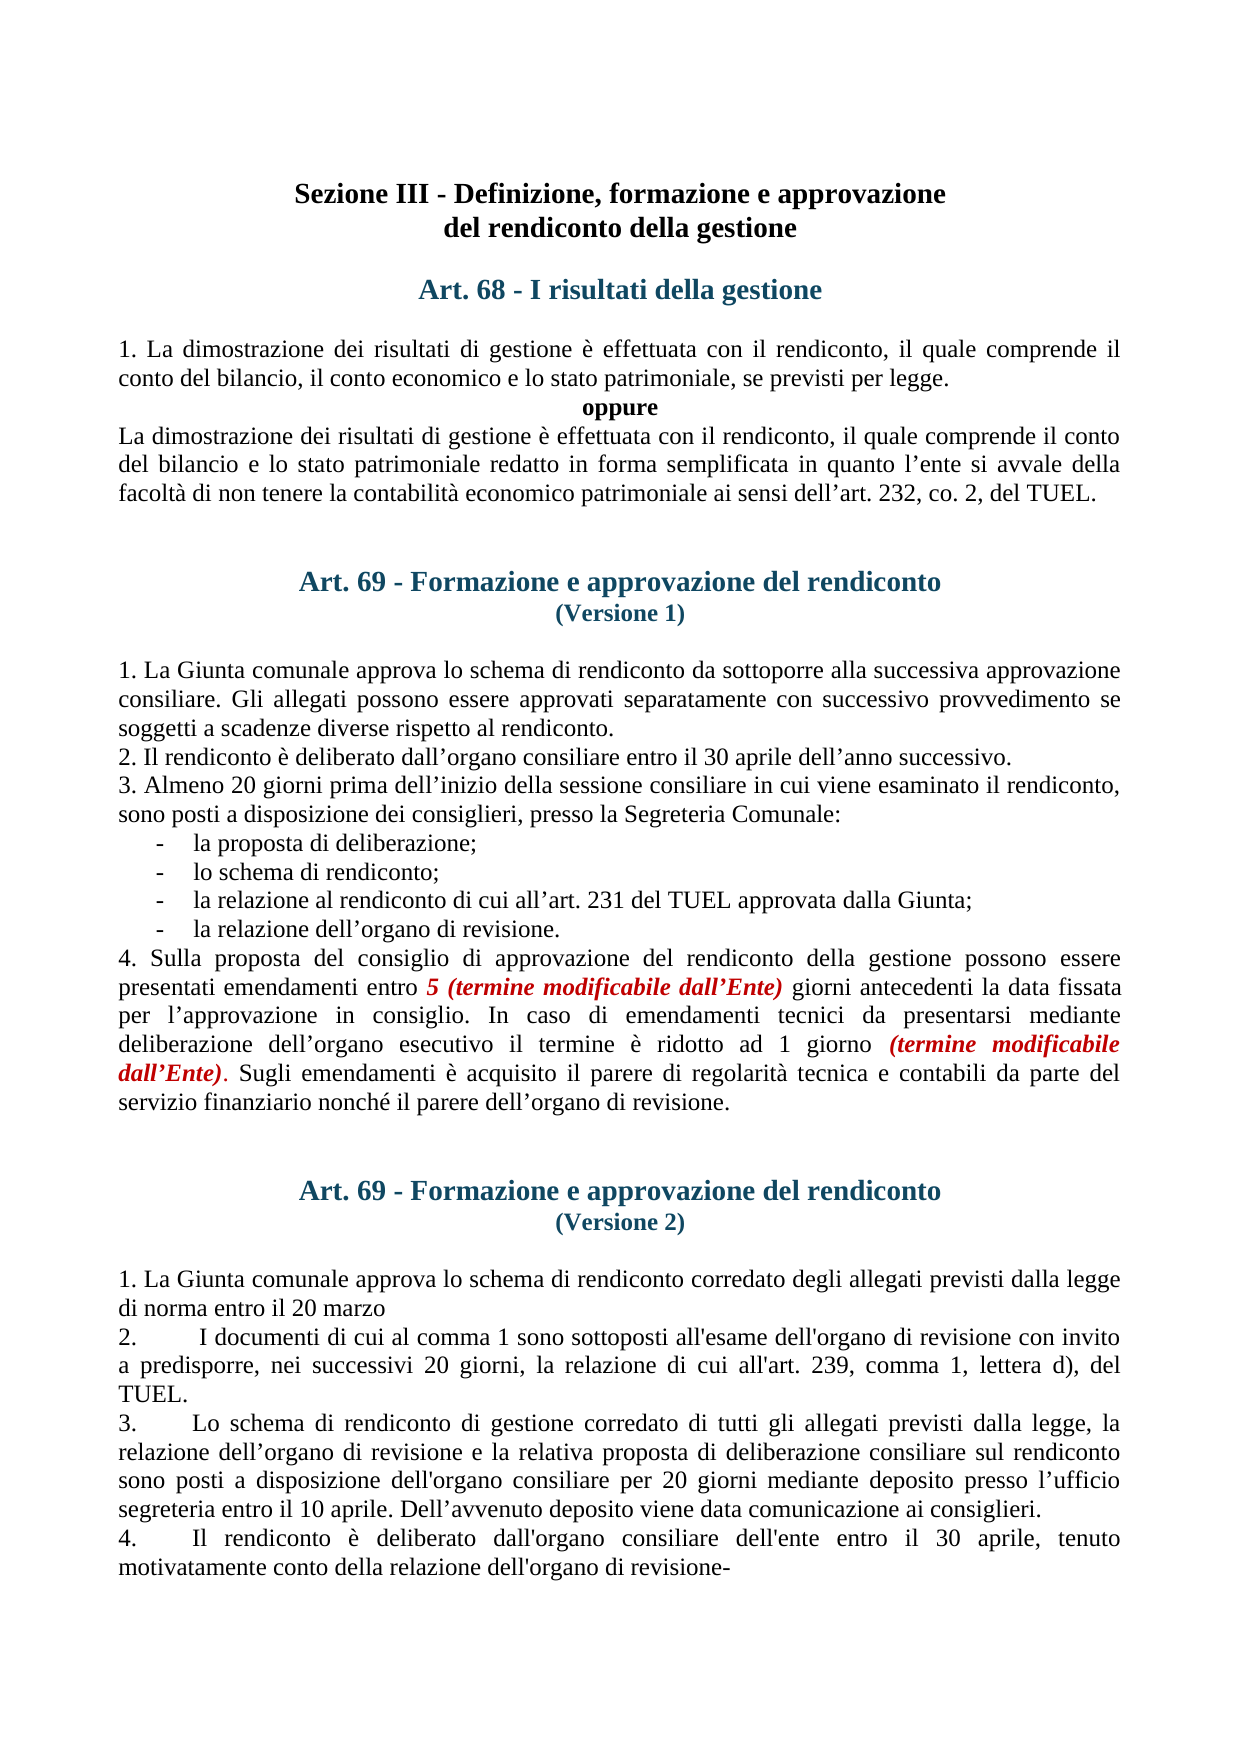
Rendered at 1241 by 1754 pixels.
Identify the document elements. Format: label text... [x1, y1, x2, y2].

text 1. La Giunta comunale approva lo schema di rendiconto corredato degli allegati previsti dalla legge di norma entro il 20 marzo [118, 1264, 1122, 1322]
list la relazione al rendiconto di cui all’art. 231 del TUEL approvata dalla Giunta; [156, 886, 1122, 914]
text Art. 69 - Formazione e approvazione del rendiconto [118, 1173, 1122, 1207]
text 1. La Giunta comunale approva lo schema di rendiconto da sottoporre alla successiva approvazione consiliare. Gli allegati possono essere approvati separatamente con successivo provvedimento se soggetti a scadenze diverse rispetto al rendiconto. [118, 656, 1122, 742]
text 3. Lo schema di rendiconto di gestione corredato di tutti gli allegati previsti dalla legge, la relazione dell’organo di revisione e la relativa proposta di deliberazione consiliare sul rendiconto sono posti a disposizione dell'organo consiliare per 20 giorni mediante deposito presso l’ufficio segreteria entro il 10 aprile. Dell’avvenuto deposito viene data comunicazione ai consiglieri. [118, 1408, 1122, 1523]
text 4. Sulla proposta del consiglio di approvazione del rendiconto della gestione possono essere presentati emendamenti entro 5 (termine modificabile dall’Ente) giorni antecedenti la data fissata per l’approvazione in consiglio. In caso di emendamenti tecnici da presentarsi mediante deliberazione dell’organo esecutivo il termine è ridotto ad 1 giorno (termine modificabile dall’Ente). Sugli emendamenti è acquisito il parere di regolarità tecnica e contabili da parte del servizio finanziario nonché il parere dell’organo di revisione. [118, 943, 1122, 1116]
list lo schema di rendiconto; [156, 857, 1122, 886]
text Art. 69 - Formazione e approvazione del rendiconto [118, 564, 1122, 598]
list la proposta di deliberazione; [156, 828, 1122, 857]
subtitle Sezione III - Definizione, formazione e approvazione [118, 176, 1122, 210]
text Art. 68 - I risultati della gestione [118, 272, 1122, 306]
text 3. Almeno 20 giorni prima dell’inizio della sessione consiliare in cui viene esaminato il rendiconto, sono posti a disposizione dei consiglieri, presso la Segreteria Comunale: [118, 771, 1122, 828]
text 4. Il rendiconto è deliberato dall'organo consiliare dell'ente entro il 30 aprile, tenuto motivatamente conto della relazione dell'organo di revisione- [118, 1523, 1122, 1580]
text (Versione 2) [118, 1207, 1122, 1235]
text (Versione 1) [118, 598, 1122, 627]
text 2. I documenti di cui al comma 1 sono sottoposti all'esame dell'organo di revisione con invito a predisporre, nei successivi 20 giorni, la relazione di cui all'art. 239, comma 1, lettera d), del TUEL. [118, 1322, 1122, 1408]
list la relazione dell’organo di revisione. [156, 914, 1122, 943]
text 1. La dimostrazione dei risultati di gestione è effettuata con il rendiconto, il quale comprende il conto del bilancio, il conto economico e lo stato patrimoniale, se previsti per legge. [118, 334, 1122, 392]
text La dimostrazione dei risultati di gestione è effettuata con il rendiconto, il quale comprende il conto del bilancio e lo stato patrimoniale redatto in forma semplificata in quanto l’ente si avvale della facoltà di non tenere la contabilità economico patrimoniale ai sensi dell’art. 232, co. 2, del TUEL. [118, 421, 1122, 507]
text 2. Il rendiconto è deliberato dall’organo consiliare entro il 30 aprile dell’anno successivo. [118, 742, 1122, 771]
text oppure [118, 392, 1122, 421]
subtitle del rendiconto della gestione [118, 210, 1122, 243]
